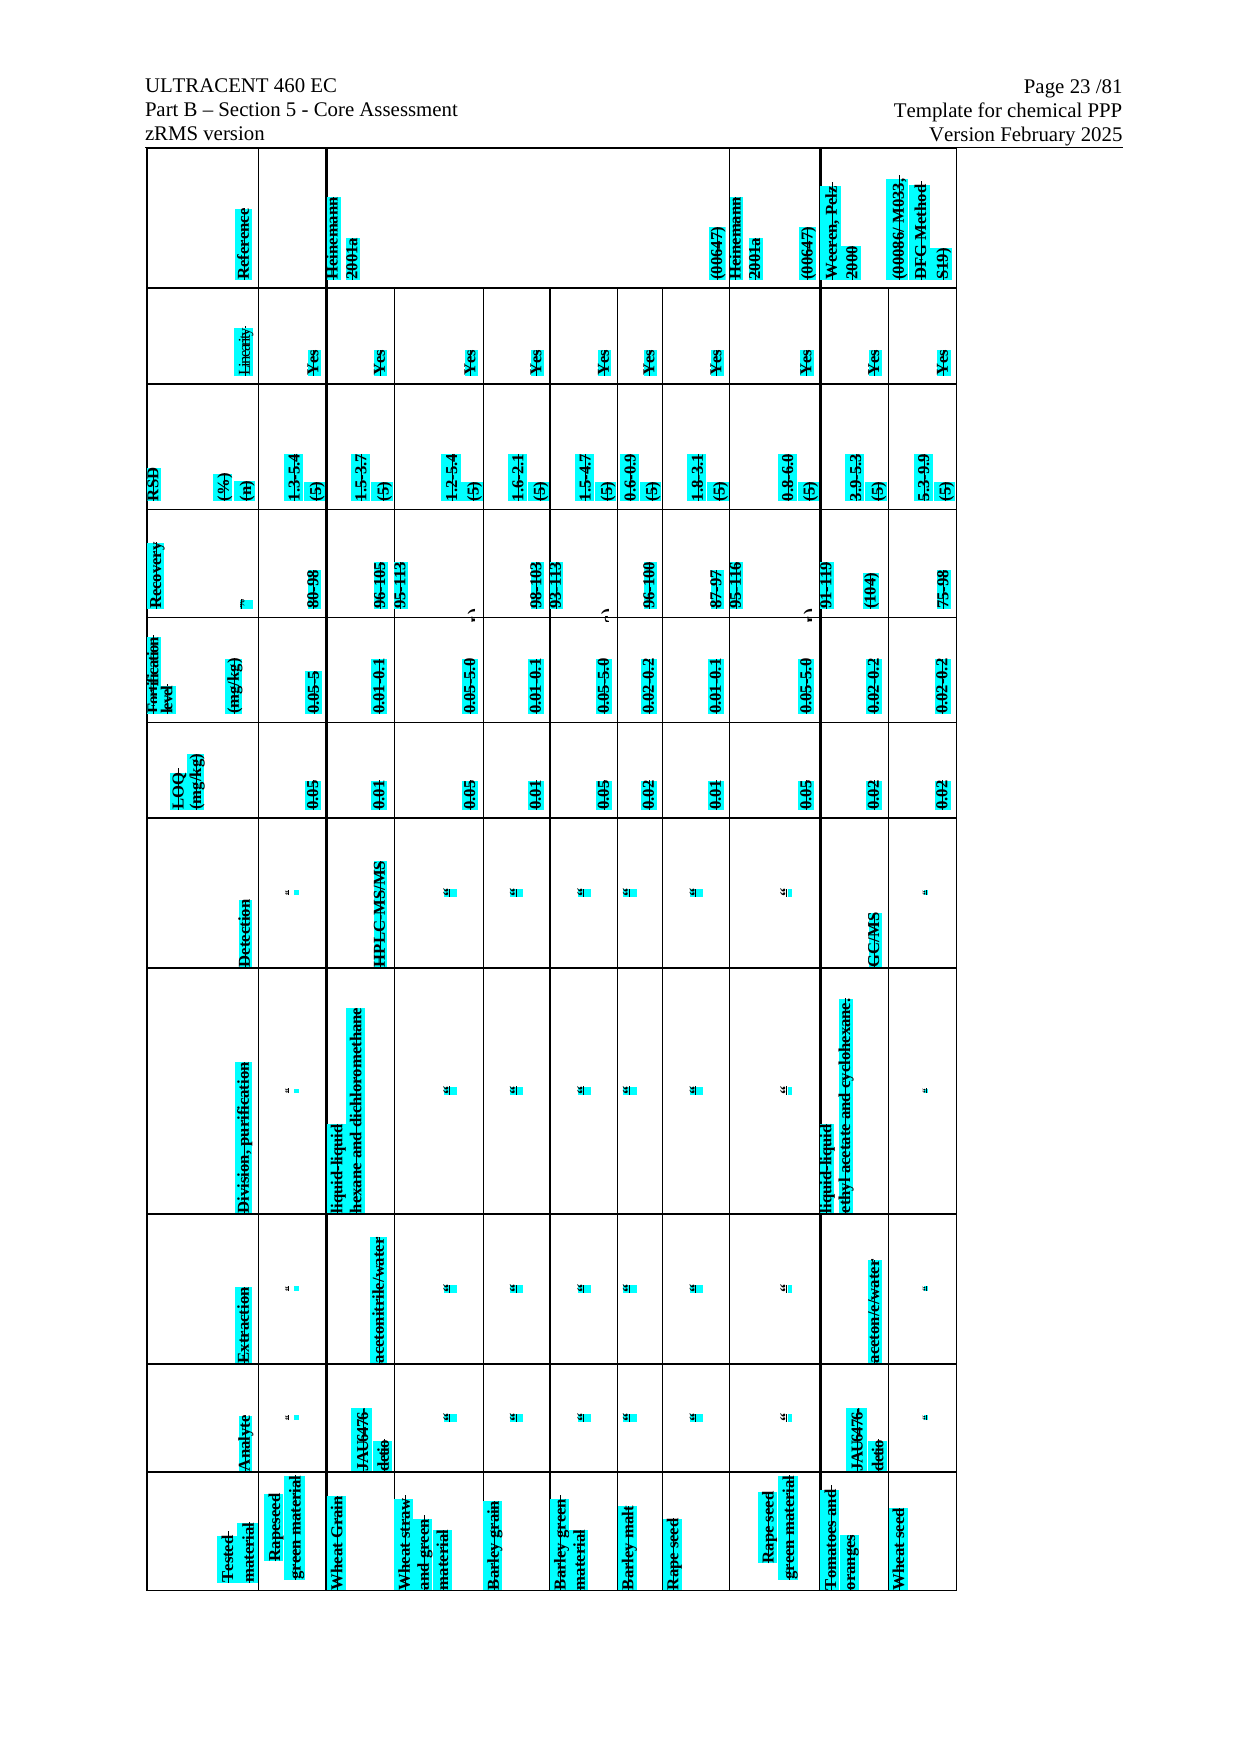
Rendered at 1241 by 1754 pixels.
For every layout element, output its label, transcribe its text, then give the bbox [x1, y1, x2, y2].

table_cell 0.02-0.2 [822, 618, 888, 722]
table_cell JAU6476-detio [822, 1365, 888, 1471]
table_cell Reference [148, 149, 258, 287]
table_cell “ [730, 819, 819, 967]
table_cell 96-105 [328, 510, 394, 617]
table_cell 0.05-5.0 [395, 618, 483, 722]
table_cell Tested material [148, 1473, 258, 1590]
table_cell Fortification level (mg/kg) [148, 618, 258, 722]
table_cell Rape seed green material [730, 1473, 819, 1590]
table_cell 0.02-0.2 [889, 618, 956, 722]
table_cell “ [551, 1365, 617, 1471]
table_cell “ [730, 1215, 819, 1363]
table_cell “ [889, 969, 956, 1213]
table_cell Rape seed [663, 1473, 729, 1590]
table_cell 80-98 [259, 510, 325, 617]
table_cell liquid-liquid hexane and dichloromethane [328, 969, 394, 1213]
table_cell Yes [484, 289, 549, 383]
table_cell Wheat Grain [328, 1473, 394, 1590]
table_cell Detection [148, 819, 258, 967]
table_cell liquid-liquid ethyl acetate and cyclohexane. Gel chromatography [822, 969, 888, 1213]
table_cell Barley green material [551, 1473, 617, 1590]
table_cell 0.8-6.0 (5) [730, 385, 819, 509]
table_cell JAU6476-detio [328, 1365, 394, 1471]
table_cell “ [551, 1215, 617, 1363]
table_cell 0.01 [663, 723, 729, 817]
table_cell HPLC-MS/MS [328, 819, 394, 967]
table_cell “ [730, 1365, 819, 1471]
table_cell Yes [889, 289, 956, 383]
table_cell Wheat straw and green material [395, 1473, 483, 1590]
table_cell Barley malt [618, 1473, 662, 1590]
table_cell 96-100 [618, 510, 662, 617]
table_cell Extraction [148, 1215, 258, 1363]
table_cell “ [663, 1215, 729, 1363]
table_cell “ [551, 819, 617, 967]
table_cell 0.05 [395, 723, 483, 817]
table_cell “ [663, 819, 729, 967]
table_cell “ [730, 969, 819, 1213]
table_cell 0.05 [259, 723, 325, 817]
table_cell 98-103 [484, 510, 549, 617]
table_cell 0.05 [730, 723, 819, 817]
table_cell Heinemann 2001a (00647) [328, 149, 729, 287]
table_cell “ [618, 819, 662, 967]
table_cell “ [259, 819, 325, 967]
table_cell 0.02 [822, 723, 888, 817]
table_cell Yes [663, 289, 729, 383]
table_cell acetonitrile/water [328, 1215, 394, 1363]
table_cell Tomatoes and oranges [822, 1473, 888, 1590]
table_cell Analyte [148, 1365, 258, 1471]
table_cell 3.9-5.3 (5) [822, 385, 888, 509]
table_cell “ [484, 969, 549, 1213]
table_cell [259, 149, 325, 287]
table_cell “ [484, 1365, 549, 1471]
table_cell Linearity [148, 289, 258, 383]
table_cell “ [484, 1215, 549, 1363]
table_cell 0.05 [551, 723, 617, 817]
table_cell 1.8-3.1 (5) [663, 385, 729, 509]
table_cell 75-98 [889, 510, 956, 617]
table_cell Yes [822, 289, 888, 383]
table_cell “ [618, 969, 662, 1213]
table_cell 0.01-0.1 [328, 618, 394, 722]
table_cell “ [395, 969, 483, 1213]
table_cell Yes [551, 289, 617, 383]
table_cell 95-113 [395, 510, 483, 617]
table_cell aceton/e/water [822, 1215, 888, 1363]
table_cell 0.01 [484, 723, 549, 817]
table_cell 0.02 [618, 723, 662, 817]
table_cell “ [889, 1365, 956, 1471]
table_cell “ [484, 819, 549, 967]
table_cell “ [889, 819, 956, 967]
table_cell Heinemann 2001a (00647) [730, 149, 819, 287]
table_cell 0.01 [328, 723, 394, 817]
table_cell 87-97 [663, 510, 729, 617]
table_cell 0.02-0.2 [618, 618, 662, 722]
table_cell “ [395, 819, 483, 967]
table_cell RSD (%) (n) [148, 385, 258, 509]
table_cell 0.05-5.0 [730, 618, 819, 722]
table_cell 0.6-0.9 (5) [618, 385, 662, 509]
table_cell 0.05-5.0 [551, 618, 617, 722]
table_cell Recovery % [148, 510, 258, 617]
table_cell Yes [618, 289, 662, 383]
table_cell 0.01-0.1 [484, 618, 549, 722]
table_cell 1.2-5.4 (5) [395, 385, 483, 509]
table_cell “ [663, 969, 729, 1213]
table_cell “ [395, 1215, 483, 1363]
table_cell “ [395, 1365, 483, 1471]
table_cell Yes [730, 289, 819, 383]
table_cell Barley grain [484, 1473, 549, 1590]
table_cell Division, purification [148, 969, 258, 1213]
table_cell 5.3-9.9 (5) [889, 385, 956, 509]
table_cell Wheat seed [889, 1473, 956, 1590]
table_cell 0.05-5 [259, 618, 325, 722]
table_cell LOQ (mg/kg) [148, 723, 258, 817]
table_cell Rapeseed green material [259, 1473, 325, 1590]
table_cell 1.3-5.4 (5) [259, 385, 325, 509]
table_cell 95-116 [730, 510, 819, 617]
table_cell Yes [328, 289, 394, 383]
table_cell Yes [259, 289, 325, 383]
table_cell “ [259, 1215, 325, 1363]
table_cell “ [663, 1365, 729, 1471]
table_cell Weeren, Pelz 2000 (00086/ M033, DFG Method S19) [822, 149, 956, 287]
table_cell “ [618, 1215, 662, 1363]
table_cell “ [259, 969, 325, 1213]
table_cell “ [551, 969, 617, 1213]
table_cell 0.02 [889, 723, 956, 817]
table_cell Yes [395, 289, 483, 383]
table_cell 1.5-3.7 (5) [328, 385, 394, 509]
table_cell 1.6-2.1 (5) [484, 385, 549, 509]
table_cell 91-119 (104) [822, 510, 888, 617]
table_cell “ [259, 1365, 325, 1471]
table_cell GC/MS [822, 819, 888, 967]
table_cell 0.01-0.1 [663, 618, 729, 722]
table_cell “ [618, 1365, 662, 1471]
table_cell “ [889, 1215, 956, 1363]
table_cell 93-113 [551, 510, 617, 617]
table_cell 1.5-4.7 (5) [551, 385, 617, 509]
